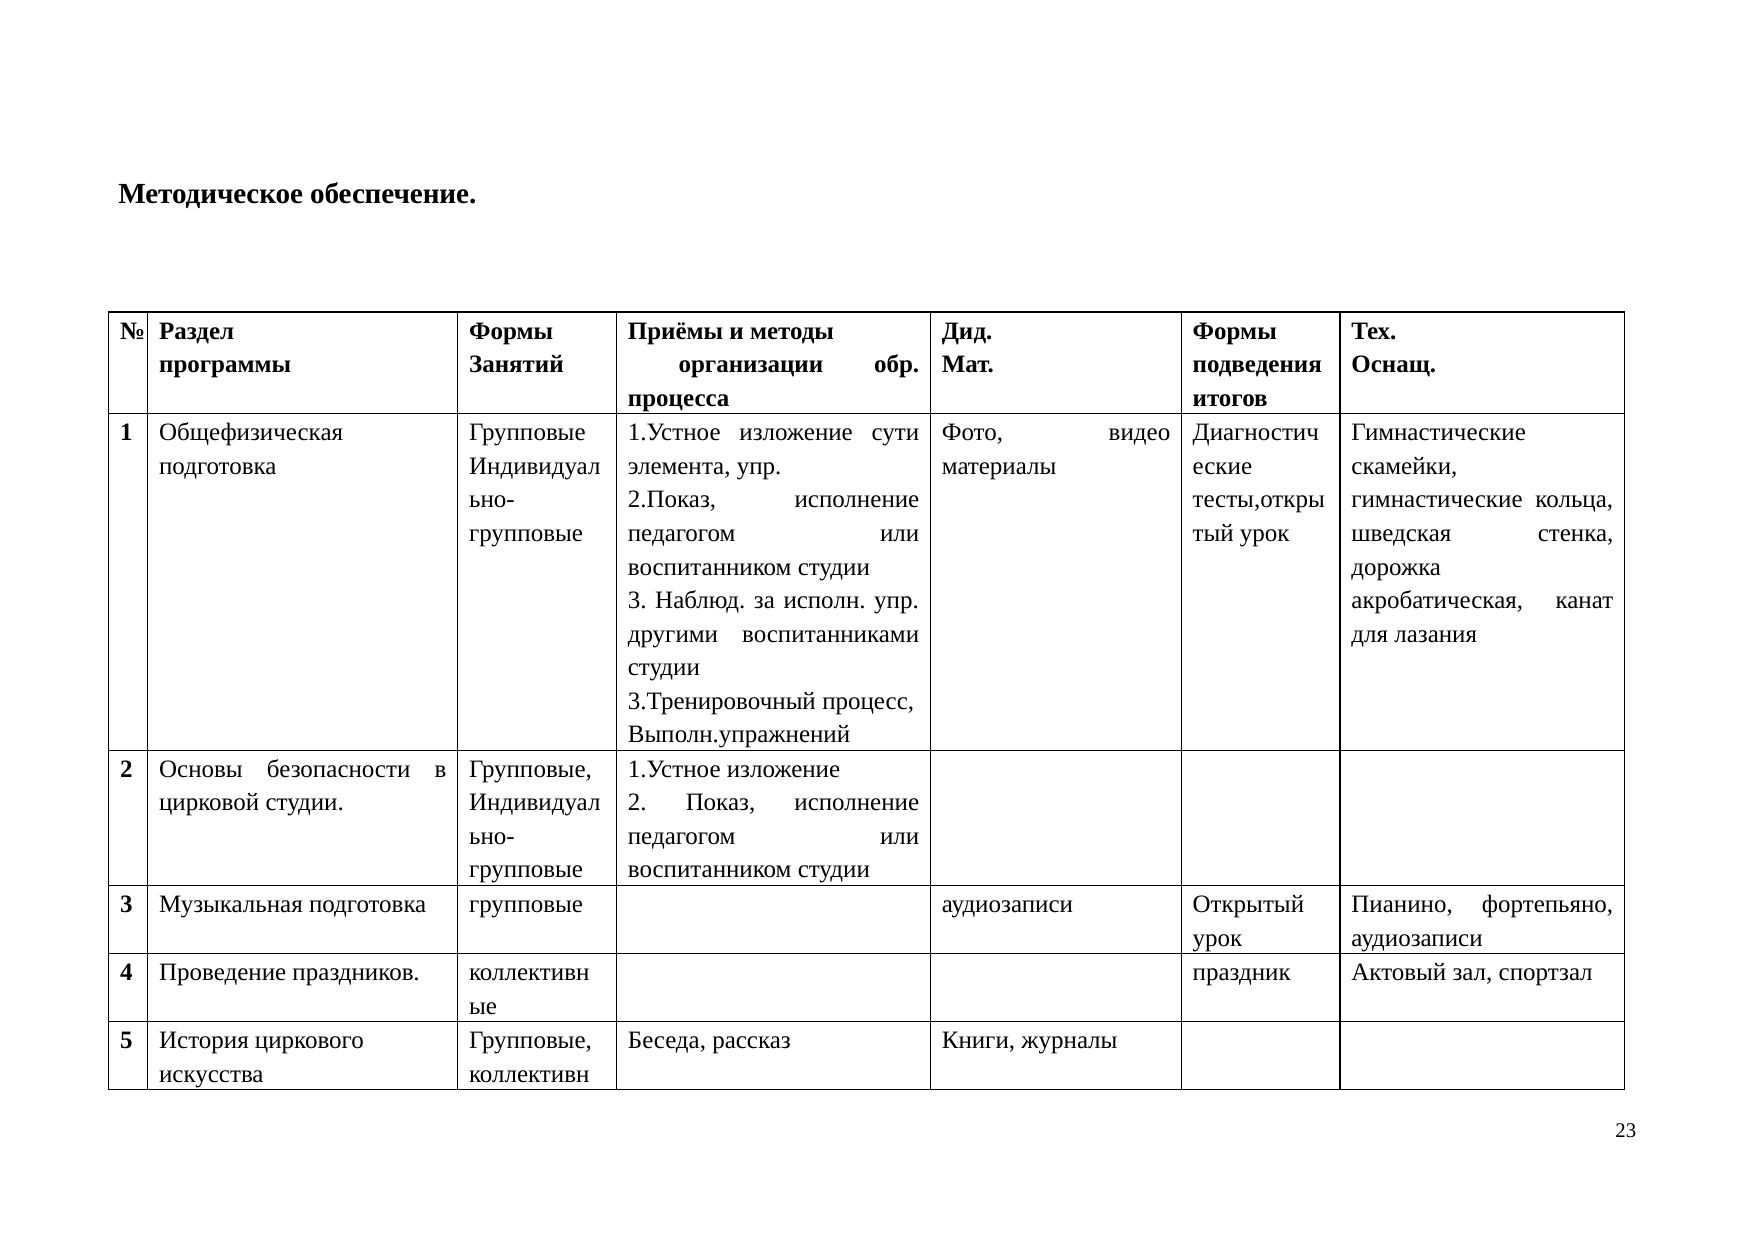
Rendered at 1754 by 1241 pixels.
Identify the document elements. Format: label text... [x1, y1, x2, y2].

table_header Формы подведения итогов [1182, 313, 1339, 413]
table_cell [931, 954, 1181, 1021]
table_cell Групповые Индивидуально-групповые [458, 414, 616, 749]
table_header Приёмы и методы организации обр. процесса [617, 313, 930, 413]
table_cell 5 [109, 1022, 147, 1089]
table_cell Фото, видео материалы [931, 414, 1181, 749]
table_header Раздел программы [148, 313, 457, 413]
table_cell [617, 954, 930, 1021]
table_header Формы Занятий [458, 313, 616, 413]
table_cell Пианино, фортепьяно, аудиозаписи [1341, 886, 1624, 953]
table_cell [617, 886, 930, 953]
table_cell Основы безопасности в цирковой студии. [148, 751, 457, 885]
table_cell Музыкальная подготовка [148, 886, 457, 953]
table_cell групповые [458, 886, 616, 953]
table_header Тех. Оснащ. [1341, 313, 1624, 413]
table_cell 2 [109, 751, 147, 885]
table_cell Общефизическая подготовка [148, 414, 457, 749]
table_cell Групповые, Индивидуально-групповые [458, 751, 616, 885]
table_cell Книги, журналы [931, 1022, 1181, 1089]
table_header Дид. Мат. [931, 313, 1181, 413]
table_cell 3 [109, 886, 147, 953]
table_cell [1182, 751, 1339, 885]
text Методическое обеспечение. [118, 177, 1633, 211]
table_cell [1182, 1022, 1339, 1089]
table_cell 4 [109, 954, 147, 1021]
table_cell 1.Устное изложение 2. Показ, исполнение педагогом или воспитанником студии [617, 751, 930, 885]
table_cell 1 [109, 414, 147, 749]
table_cell [931, 751, 1181, 885]
table_cell Гимнастические скамейки, гимнастические кольца, шведская стенка, дорожка акробатическая, канат для лазания [1341, 414, 1624, 749]
table_cell коллективные [458, 954, 616, 1021]
table_cell Открытый урок [1182, 886, 1339, 953]
table_cell Диагностические тесты,открытый урок [1182, 414, 1339, 749]
table_cell аудиозаписи [931, 886, 1181, 953]
table_cell Проведение праздников. [148, 954, 457, 1021]
table_cell Беседа, рассказ [617, 1022, 930, 1089]
table_cell 1.Устное изложение сути элемента, упр. 2.Показ, исполнение педагогом или воспитанником студии 3. Наблюд. за исполн. упр. другими воспитанниками студии 3.Тренировочный процесс, Выполн.упражнений [617, 414, 930, 749]
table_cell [458, 1022, 616, 1089]
table_cell праздник [1182, 954, 1339, 1021]
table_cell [148, 1022, 457, 1089]
table_cell [1341, 1022, 1624, 1089]
table_cell Актовый зал, спортзал [1341, 954, 1624, 1021]
table_header № [109, 313, 147, 413]
table_cell [1341, 751, 1624, 885]
